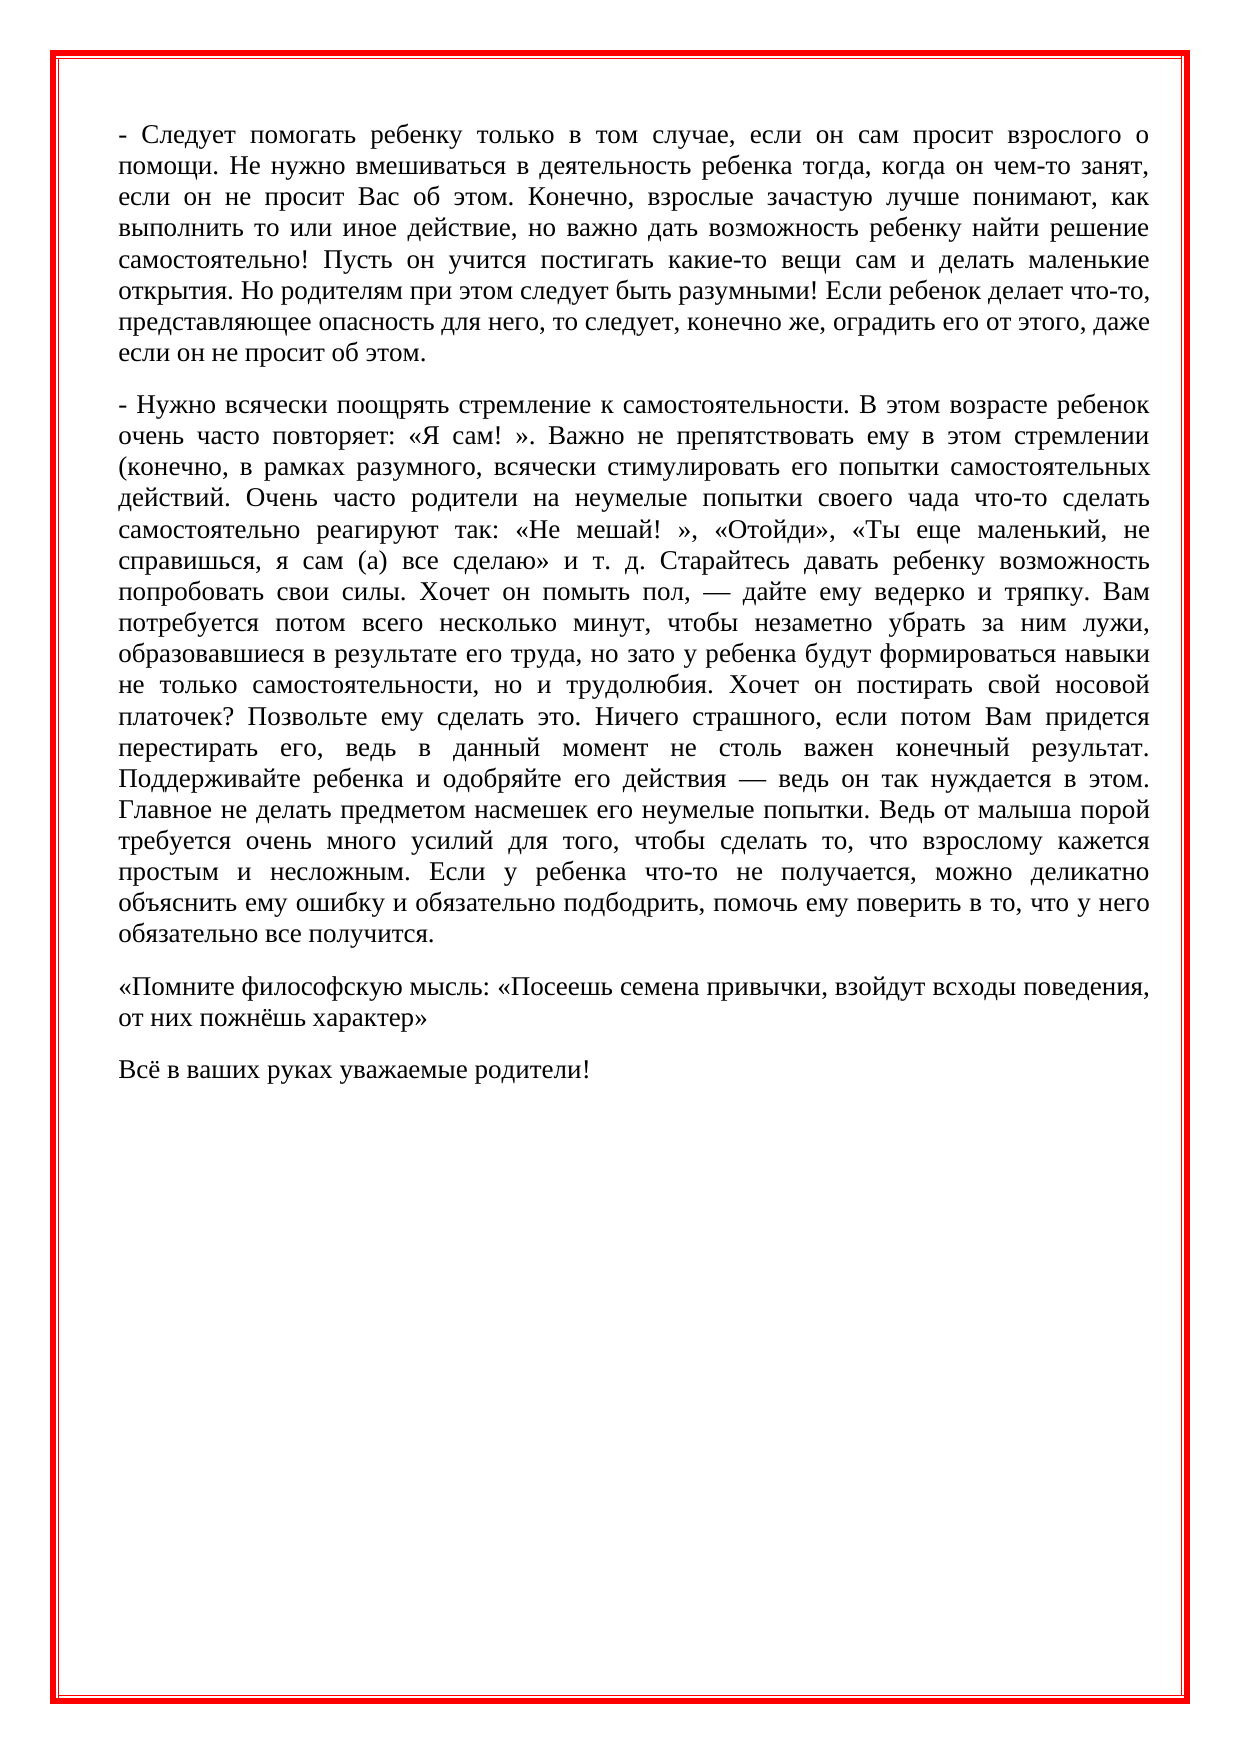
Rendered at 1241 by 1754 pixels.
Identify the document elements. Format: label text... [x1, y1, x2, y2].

text Всё в ваших руках уважаемые родители! [118, 1053, 1152, 1084]
text - Следует помогать ребенку только в том случае, если он сам просит взрослого о помощи. Не нужно вмешиваться в деятельность ребенка тогда, когда он чем-то занят, если он не просит Вас об этом. Конечно, взрослые зачастую лучше понимают, как выполнить то или иное действие, но важно дать возможность ребенку найти решение самостоятельно! Пусть он учится постигать какие-то вещи сам и делать маленькие открытия. Но родителям при этом следует быть разумными! Если ребенок делает что-то, представляющее опасность для него, то следует, конечно же, оградить его от этого, даже если он не просит об этом. [118, 118, 1152, 367]
text «Помните философскую мысль: «Посеешь семена привычки, взойдут всходы поведения, от них пожнёшь характер» [118, 969, 1152, 1032]
text - Нужно всячески поощрять стремление к самостоятельности. В этом возрасте ребенок очень часто повторяет: «Я сам! ». Важно не препятствовать ему в этом стремлении (конечно, в рамках разумного, всячески стимулировать его попытки самостоятельных действий. Очень часто родители на неумелые попытки своего чада что-то сделать самостоятельно реагируют так: «Не мешай! », «Отойди», «Ты еще маленький, не справишься, я сам (а) все сделаю» и т. д. Старайтесь давать ребенку возможность попробовать свои силы. Хочет он помыть пол, — дайте ему ведерко и тряпку. Вам потребуется потом всего несколько минут, чтобы незаметно убрать за ним лужи, образовавшиеся в результате его труда, но зато у ребенка будут формироваться навыки не только самостоятельности, но и трудолюбия. Хочет он постирать свой носовой платочек? Позвольте ему сделать это. Ничего страшного, если потом Вам придется перестирать его, ведь в данный момент не столь важен конечный результат. Поддерживайте ребенка и одобряйте его действия — ведь он так нуждается в этом. Главное не делать предметом насмешек его неумелые попытки. Ведь от малыша порой требуется очень много усилий для того, чтобы сделать то, что взрослому кажется простым и несложным. Если у ребенка что-то не получается, можно деликатно объяснить ему ошибку и обязательно подбодрить, помочь ему поверить в то, что у него обязательно все получится. [118, 388, 1152, 949]
